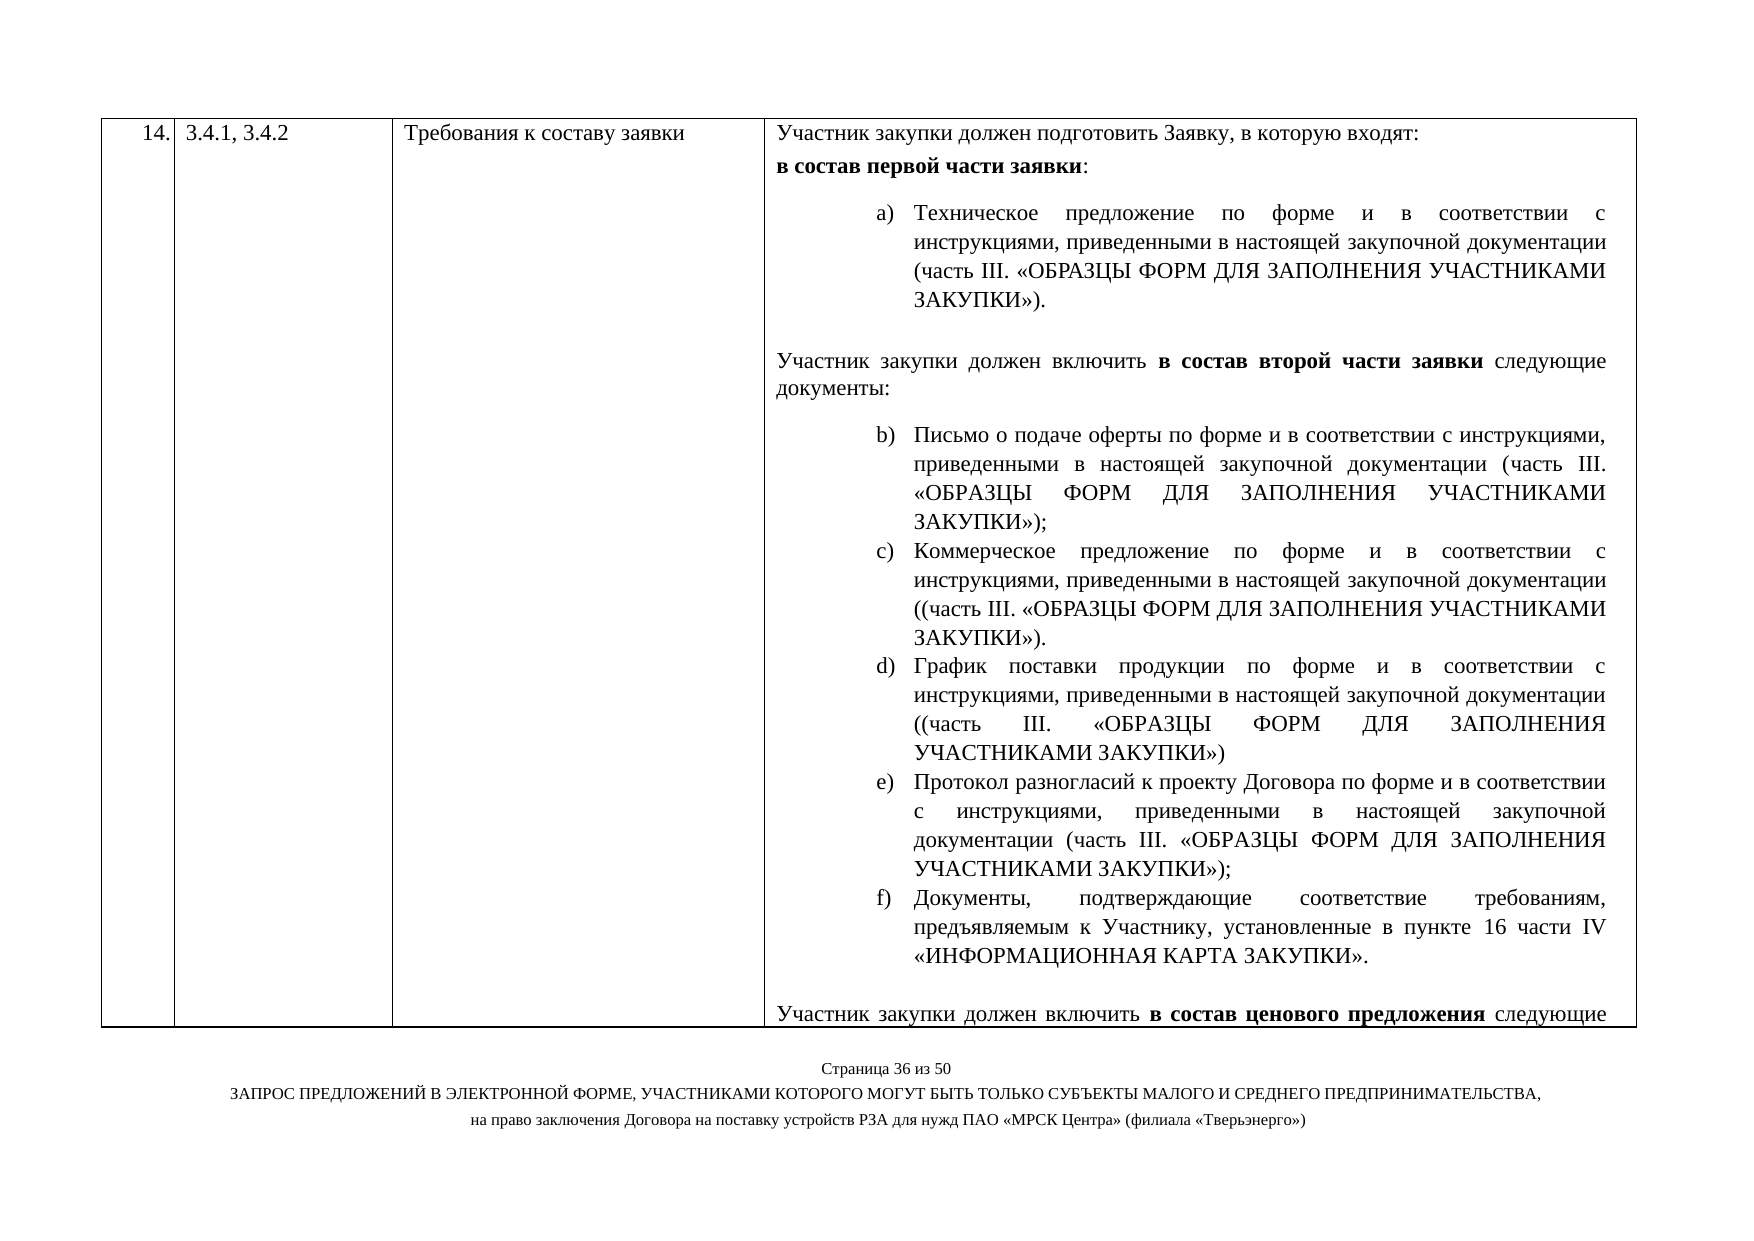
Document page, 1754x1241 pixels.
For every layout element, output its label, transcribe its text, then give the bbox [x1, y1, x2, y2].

table_cell 3.4.1, 3.4.2 [175, 119, 392, 1026]
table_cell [393, 119, 764, 1026]
table_cell [102, 119, 174, 1026]
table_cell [765, 119, 1636, 1026]
